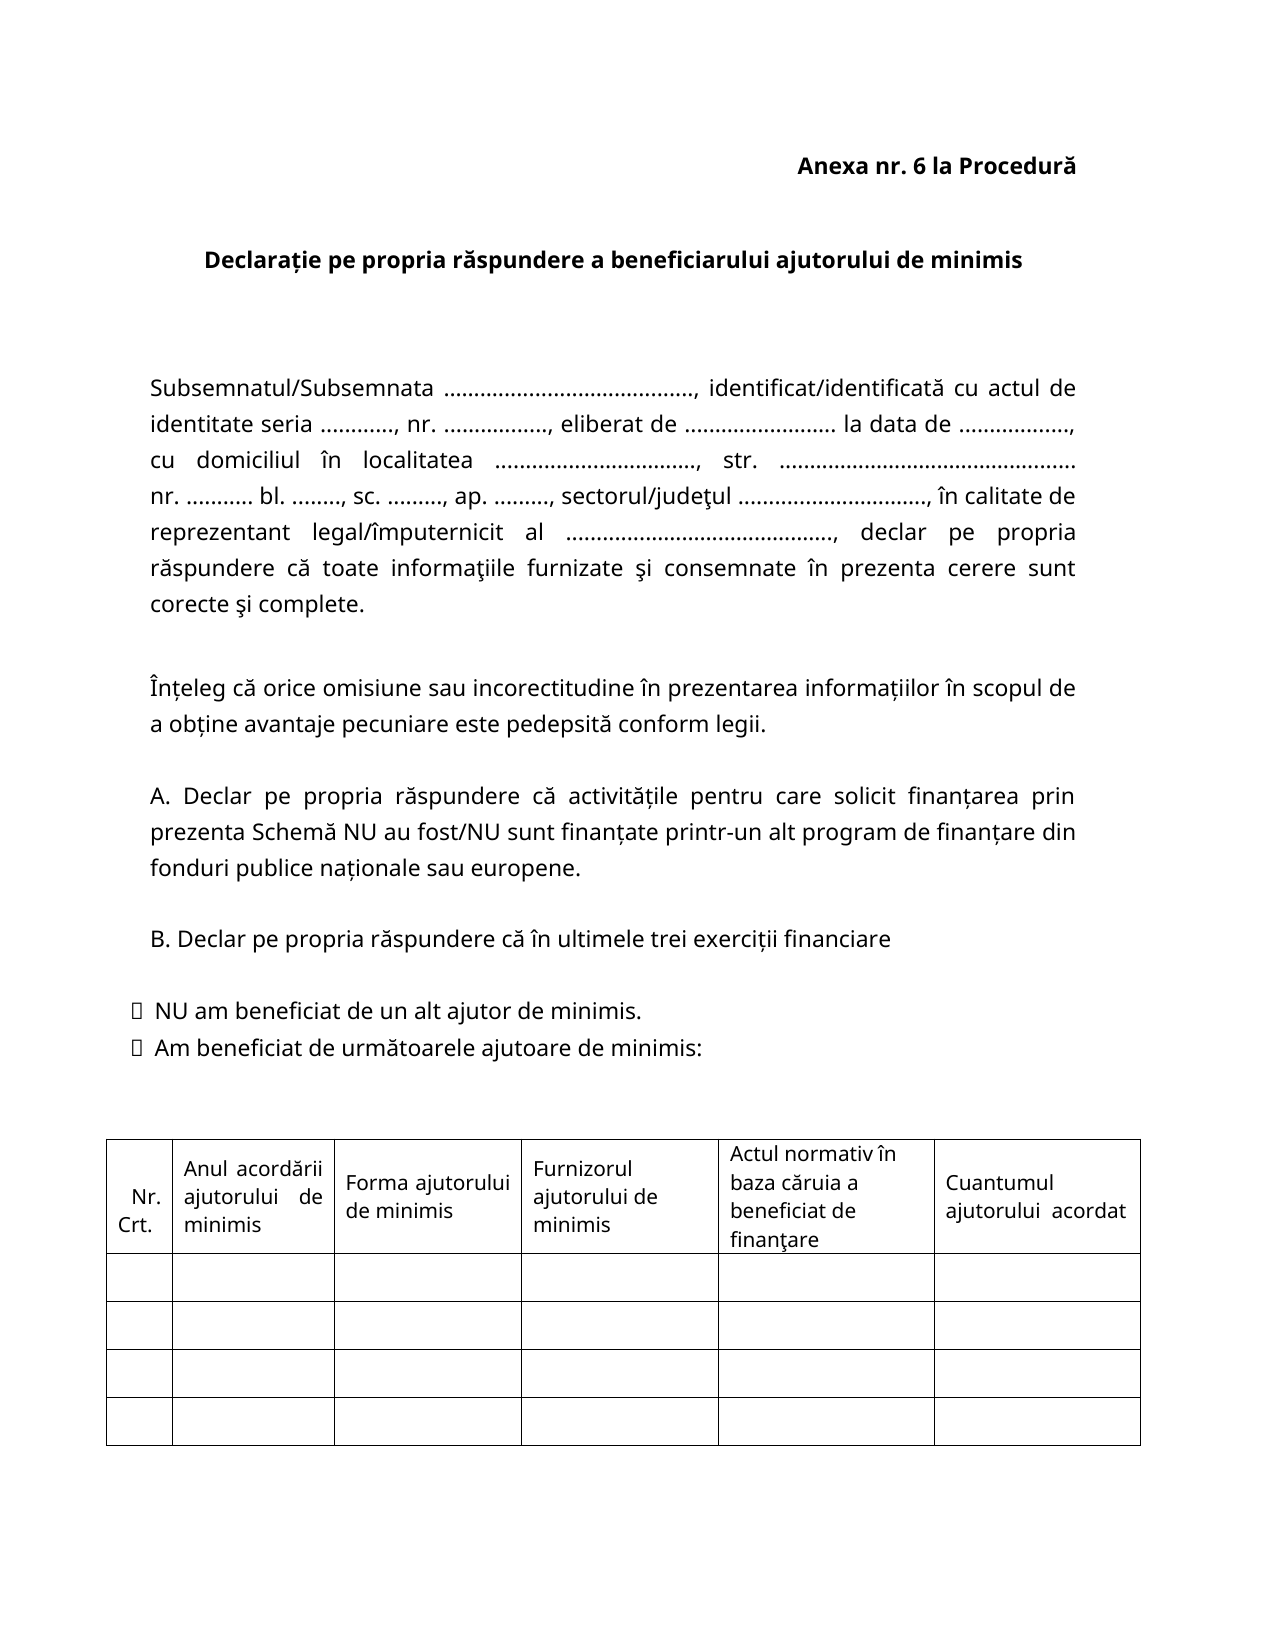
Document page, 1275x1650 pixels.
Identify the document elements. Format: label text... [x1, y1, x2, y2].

table_cell Actul normativ în baza căruia a beneficiat de finanţare [719, 1140, 934, 1253]
table_cell [719, 1254, 934, 1301]
table_cell [719, 1350, 934, 1397]
table_cell [335, 1398, 521, 1445]
table_cell [173, 1254, 334, 1301]
table_cell Forma ajutorului de minimis [335, 1140, 521, 1253]
table_cell Am beneficiat de următoarele ajutoare de minimis: [143, 1031, 1169, 1138]
text A. Declar pe propria răspundere că activităţile pentru care solicit finanţarea prin prezenta Schemă NU au fost/NU sunt finanțate printr-un alt program de finanțare din fonduri publice naționale sau europene. [150, 779, 1077, 883]
table_cell [935, 1398, 1140, 1445]
table_cell [335, 1254, 521, 1301]
table_cell [335, 1350, 521, 1397]
table_cell [335, 1302, 521, 1349]
table_cell [173, 1350, 334, 1397]
table_header NU am beneficiat de un alt ajutor de minimis. [143, 995, 1169, 1031]
table_cell [173, 1302, 334, 1349]
table_cell [935, 1350, 1140, 1397]
text B. Declar pe propria răspundere că în ultimele trei exerciții financiare [150, 923, 1125, 954]
table_cell [935, 1254, 1140, 1301]
table_cell [719, 1302, 934, 1349]
table_cell Nr. Crt. [107, 1140, 172, 1253]
table_cell [522, 1302, 718, 1349]
table_cell [107, 1302, 172, 1349]
table_cell [173, 1398, 334, 1445]
table_cell Furnizorul ajutorului de minimis [522, 1140, 718, 1253]
text Înţeleg că orice omisiune sau incorectitudine în prezentarea informaţiilor în scopul de a obţine avantaje pecuniare este pedepsită conform legii. [150, 672, 1077, 739]
table_cell Cuantumul ajutorului acordat [935, 1140, 1140, 1253]
table_cell [522, 1398, 718, 1445]
table_cell [522, 1350, 718, 1397]
table_cell [107, 1350, 172, 1397]
table_cell  [119, 1031, 143, 1138]
table_cell [719, 1398, 934, 1445]
text Subsemnatul/Subsemnata ……….............……….........., identificat/identificată cu actul de identitate seria ............, nr. ...……........, eliberat de ....…….......…….. la data de .................., cu domiciliul în localitatea .................……………., str. .....………………………………........ nr. ........... bl. ........, sc. ........., ap. ........., sectorul/judeţul ............………………., în calitate de reprezentant legal/împuternicit al .............…………………………., declar pe propria răspundere că toate informaţiile furnizate şi consemnate în prezenta cerere sunt corecte şi complete. [150, 372, 1077, 619]
table_cell [107, 1254, 172, 1301]
table_header  [119, 995, 143, 1031]
table_cell [935, 1302, 1140, 1349]
table_cell [107, 1398, 172, 1445]
table_cell [522, 1254, 718, 1301]
table_cell Anul acordării ajutorului de minimis [173, 1140, 334, 1253]
list Anexa nr. 6 la Procedură [150, 150, 1077, 181]
list Declaraţie pe propria răspundere a beneficiarului ajutorului de minimis [150, 244, 1077, 275]
